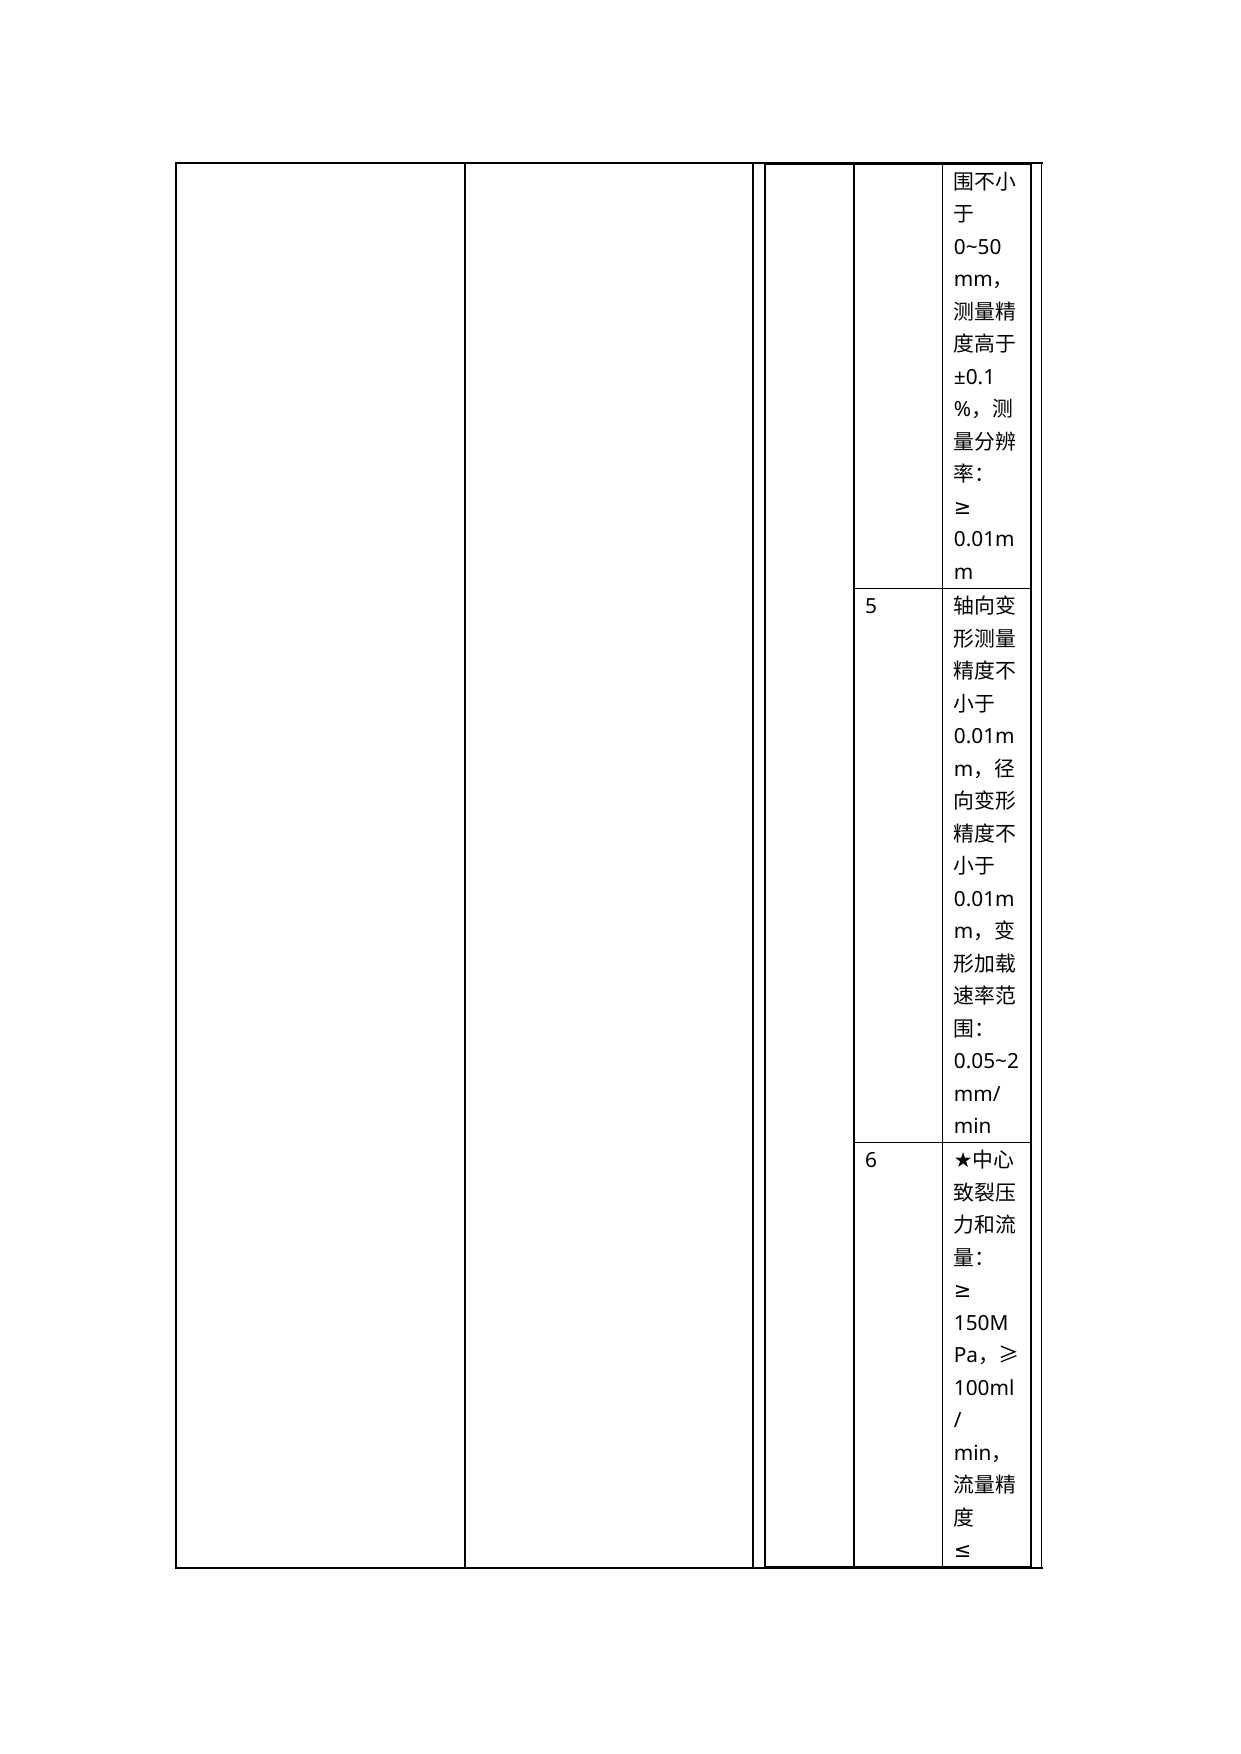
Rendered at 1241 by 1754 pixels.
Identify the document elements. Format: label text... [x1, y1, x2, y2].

table_cell [766, 165, 853, 1566]
table_cell [855, 1143, 942, 1566]
table_cell [943, 589, 1030, 1142]
table_cell [855, 165, 942, 588]
table_cell [1032, 164, 1041, 1567]
table_cell [943, 165, 1030, 588]
table_cell [754, 164, 764, 1567]
table_cell [855, 589, 942, 1142]
table_cell 1 [177, 164, 464, 1567]
table_cell [466, 164, 752, 1567]
table_cell [943, 1143, 1030, 1566]
